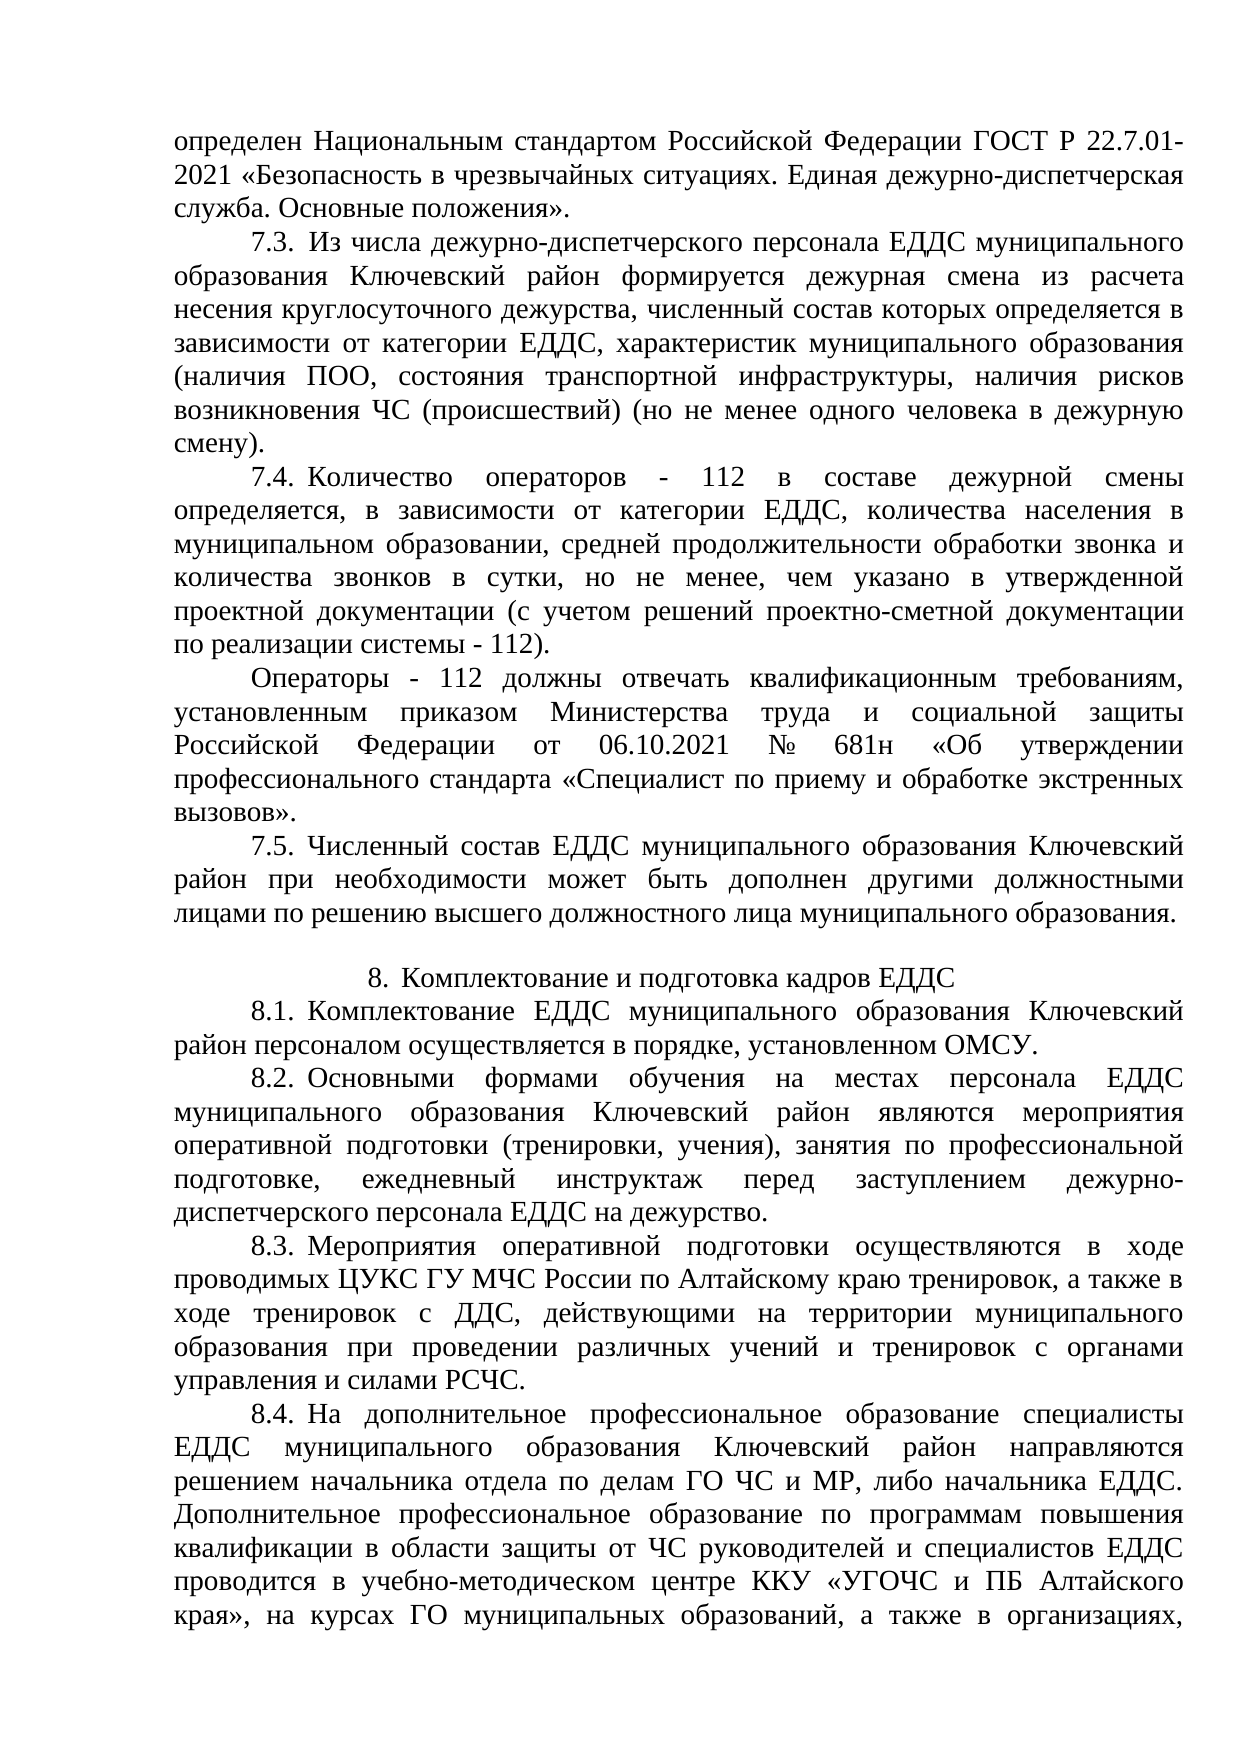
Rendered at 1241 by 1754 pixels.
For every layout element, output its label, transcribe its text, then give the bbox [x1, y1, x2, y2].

list Мероприятия оперативной подготовки осуществляются в ходе проводимых ЦУКС ГУ МЧС России по Алтайскому краю тренировок, а также в ходе тренировок с ДДС, действующими на территории муниципального образования при проведении различных учений и тренировок с органами управления и силами РСЧС. [173, 1228, 1185, 1396]
list Из числа дежурно-диспетчерского персонала ЕДДС муниципального образования Ключевский район формируется дежурная смена из расчета несения круглосуточного дежурства, численный состав которых определяется в зависимости от категории ЕДДС, характеристик муниципального образования (наличия ПОО, состояния транспортной инфраструктуры, наличия рисков возникновения ЧС (происшествий) (но не менее одного человека в дежурную смену). [173, 224, 1185, 459]
list Комплектование ЕДДС муниципального образования Ключевский район персоналом осуществляется в порядке, установленном ОМСУ. [173, 994, 1185, 1061]
list Комплектование и подготовка кадров ЕДДС [367, 960, 1185, 994]
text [173, 124, 1185, 224]
list Количество операторов - 112 в составе дежурной смены определяется, в зависимости от категории ЕДДС, количества населения в муниципальном образовании, средней продолжительности обработки звонка и количества звонков в сутки, но не менее, чем указано в утвержденной проектной документации (с учетом решений проектно-сметной документации по реализации системы - 112). [173, 459, 1185, 661]
list Численный состав ЕДДС муниципального образования Ключевский район при необходимости может быть дополнен другими должностными лицами по решению высшего должностного лица муниципального образования. [173, 828, 1185, 929]
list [173, 1396, 1185, 1631]
text Операторы - 112 должны отвечать квалификационным требованиям, установленным приказом Министерства труда и социальной защиты Российской Федерации от 06.10.2021 № 681н «Об утверждении профессионального стандарта «Специалист по приему и обработке экстренных вызовов». [173, 661, 1185, 828]
list Основными формами обучения на местах персонала ЕДДС муниципального образования Ключевский район являются мероприятия оперативной подготовки (тренировки, учения), занятия по профессиональной подготовке, ежедневный инструктаж перед заступлением дежурно-диспетчерского персонала ЕДДС на дежурство. [173, 1061, 1185, 1228]
